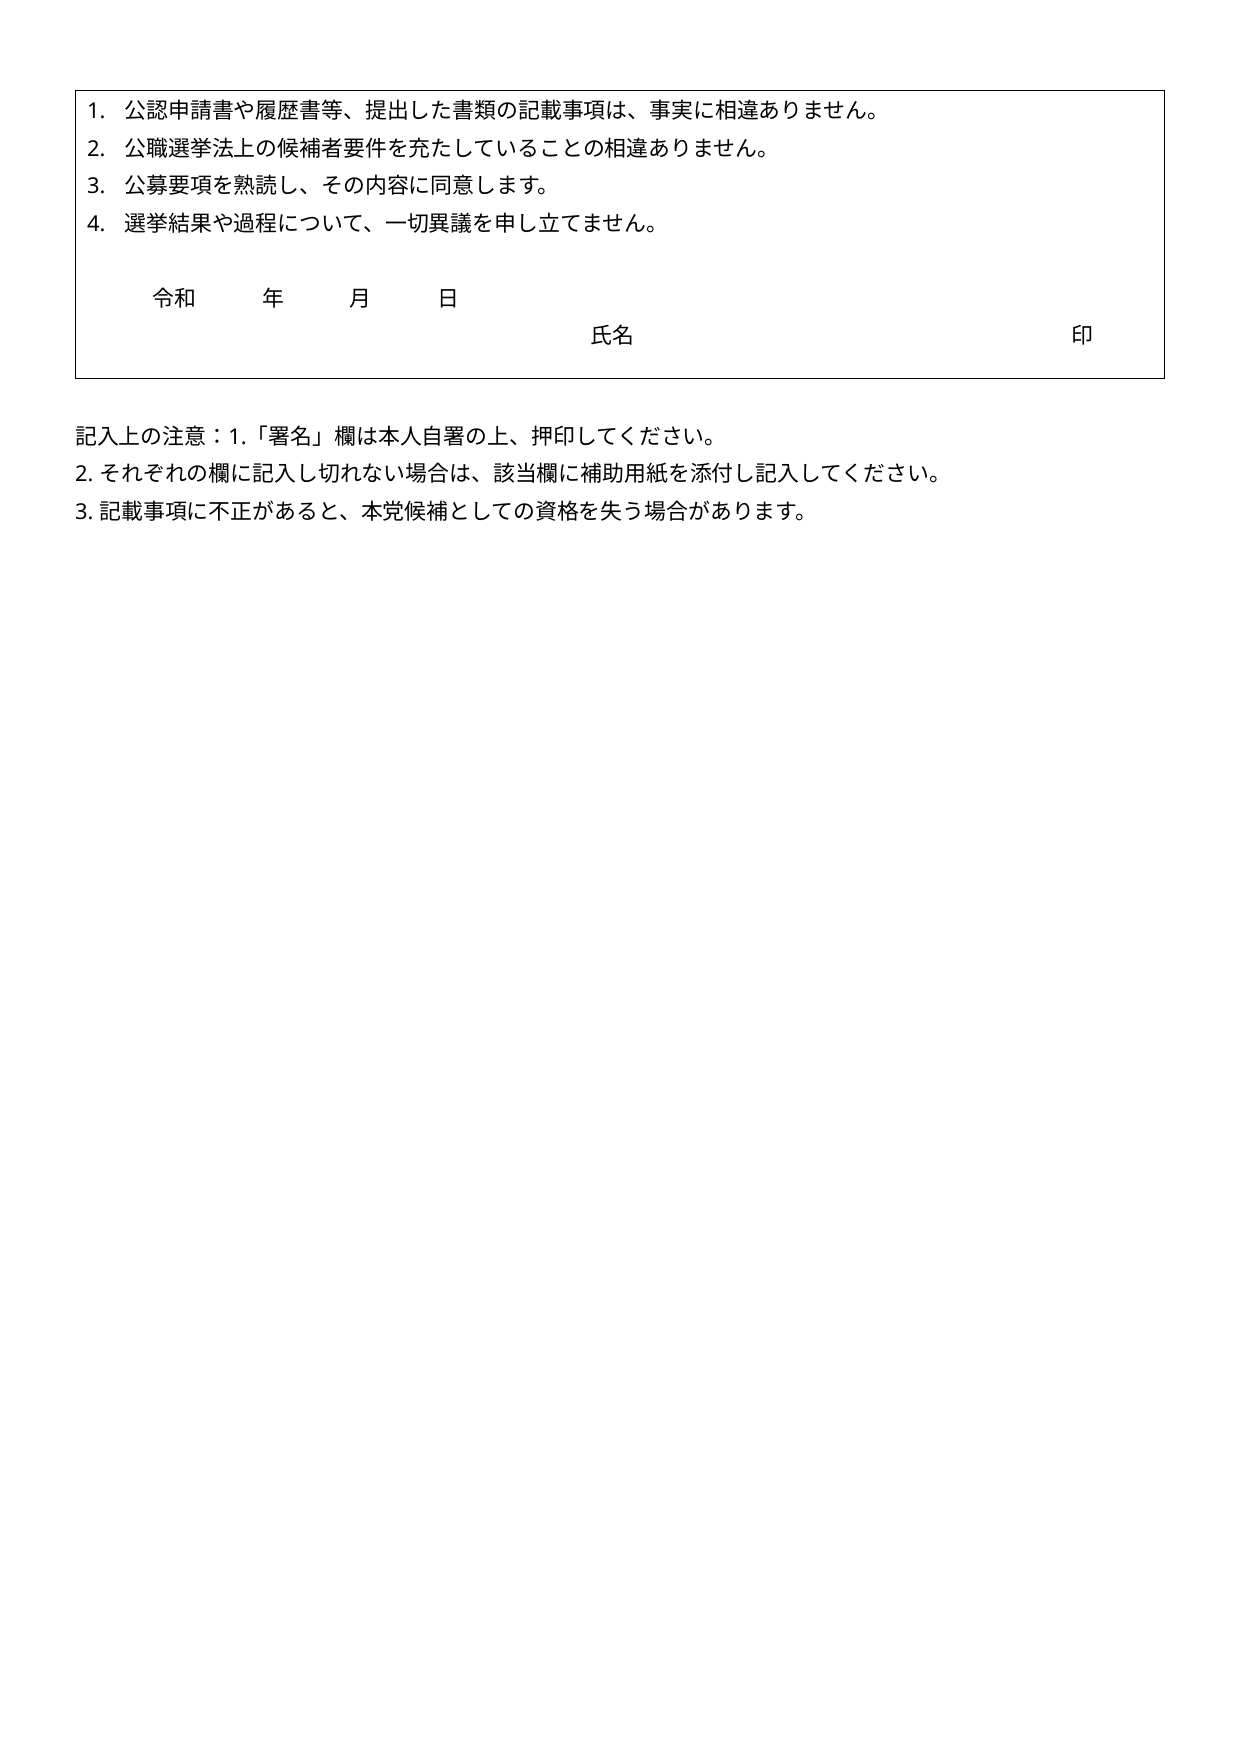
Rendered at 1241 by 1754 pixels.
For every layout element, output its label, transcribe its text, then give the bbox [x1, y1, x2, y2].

text 記入上の注意：1.「署名」欄は本人自署の上、押印してください。 [75, 416, 1165, 454]
text 3. 記載事項に不正があると、本党候補としての資格を失う場合があります。 [75, 491, 1165, 529]
text 2. それぞれの欄に記入し切れない場合は、該当欄に補助用紙を添付し記入してください。 [75, 454, 1165, 491]
table_cell 公認申請書や履歴書等、提出した書類の記載事項は、事実に相違ありません。 公職選挙法上の候補者要件を充たしていることの相違ありません。 公募要項を熟読し、その内容に同意します。 選挙結果や過程について、一切異議を申し立てません。 令和 年 月 日 氏名 印 [76, 91, 1164, 378]
